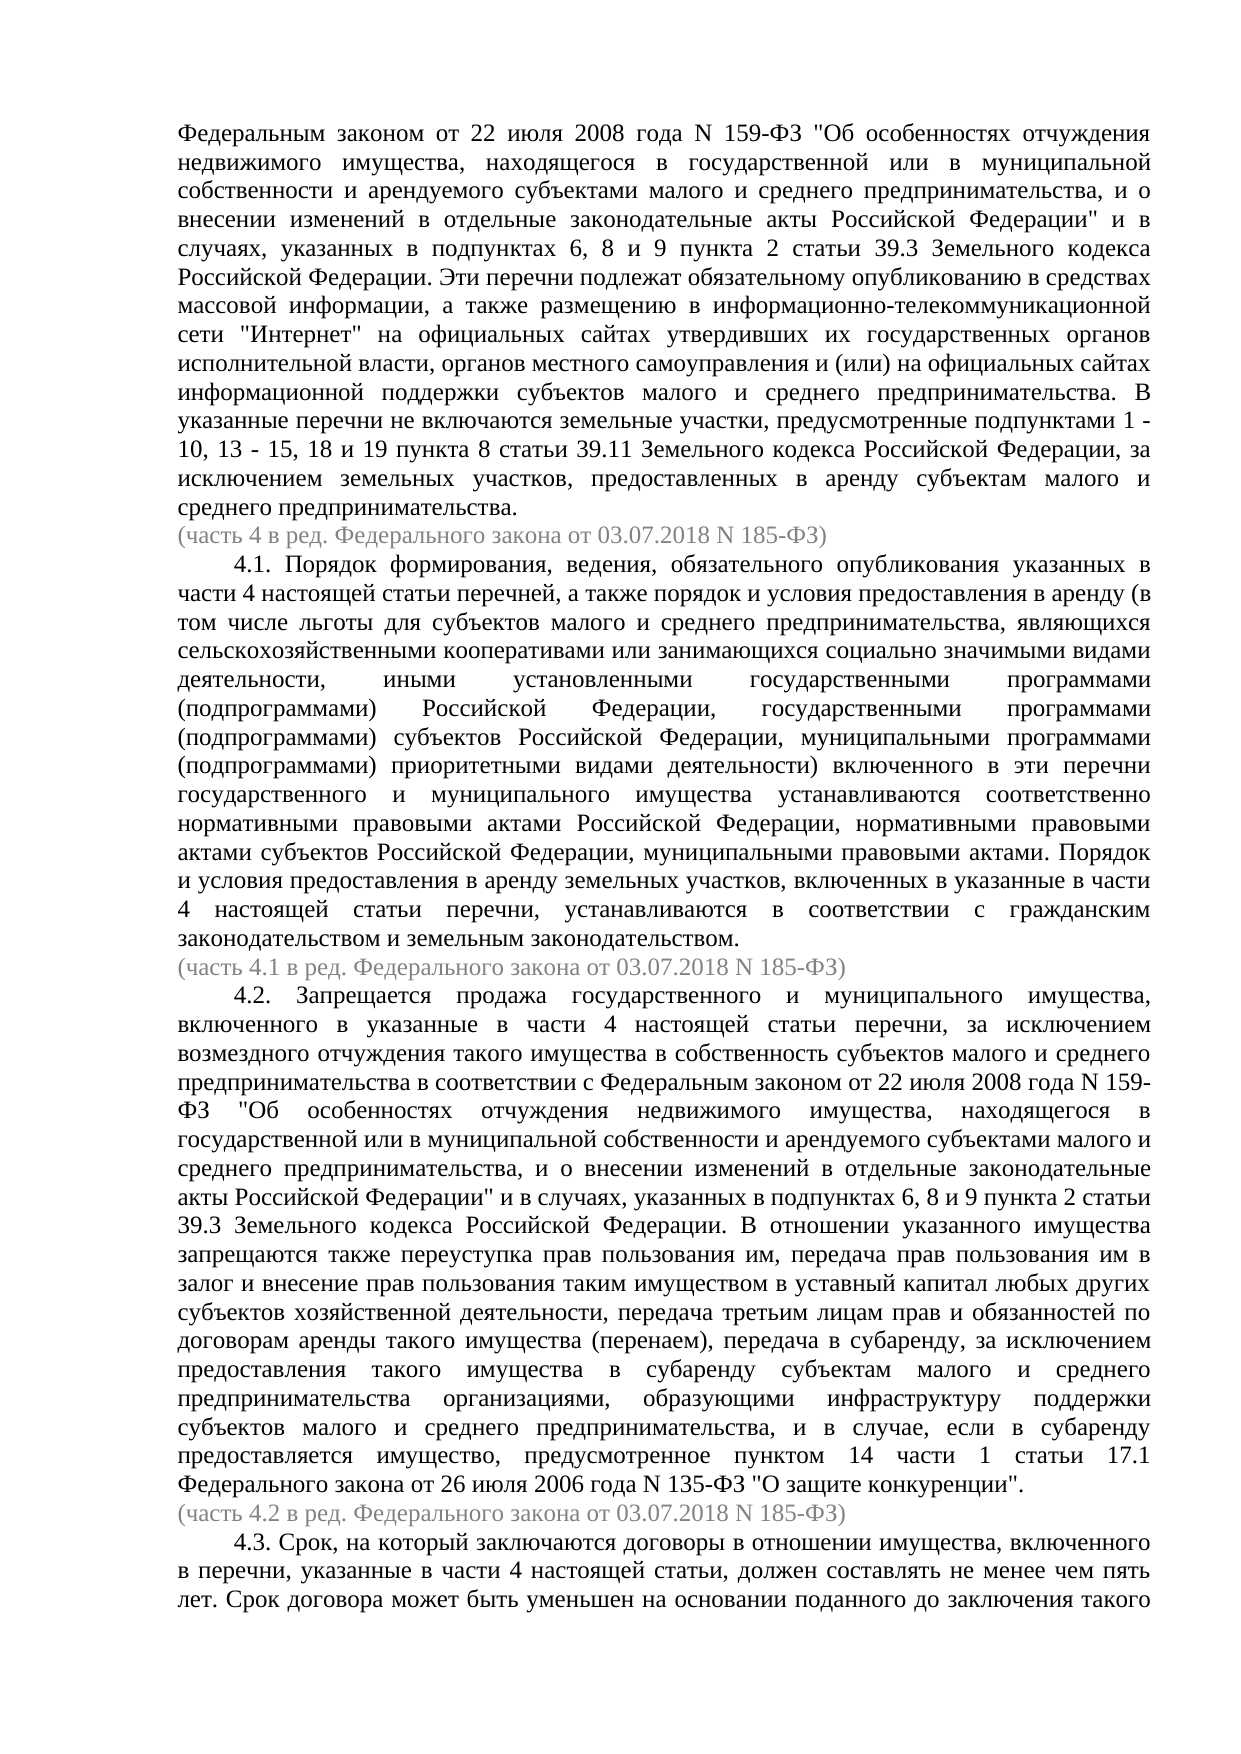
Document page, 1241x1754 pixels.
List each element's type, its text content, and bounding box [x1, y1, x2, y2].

text (часть 4.2 в ред. Федерального закона от 03.07.2018 N 185-ФЗ) [177, 1498, 1152, 1527]
text (часть 4.1 в ред. Федерального закона от 03.07.2018 N 185-ФЗ) [177, 952, 1152, 981]
text 4.1. Порядок формирования, ведения, обязательного опубликования указанных в части 4 настоящей статьи перечней, а также порядок и условия предоставления в аренду (в том числе льготы для субъектов малого и среднего предпринимательства, являющихся сельскохозяйственными кооперативами или занимающихся социально значимыми видами деятельности, иными установленными государственными программами (подпрограммами) Российской Федерации, государственными программами (подпрограммами) субъектов Российской Федерации, муниципальными программами (подпрограммами) приоритетными видами деятельности) включенного в эти перечни государственного и муниципального имущества устанавливаются соответственно нормативными правовыми актами Российской Федерации, нормативными правовыми актами субъектов Российской Федерации, муниципальными правовыми актами. Порядок и условия предоставления в аренду земельных участков, включенных в указанные в части 4 настоящей статьи перечни, устанавливаются в соответствии с гражданским законодательством и земельным законодательством. [177, 549, 1152, 952]
text (часть 4 в ред. Федерального закона от 03.07.2018 N 185-ФЗ) [177, 521, 1152, 549]
text 4.2. Запрещается продажа государственного и муниципального имущества, включенного в указанные в части 4 настоящей статьи перечни, за исключением возмездного отчуждения такого имущества в собственность субъектов малого и среднего предпринимательства в соответствии с Федеральным законом от 22 июля 2008 года N 159-ФЗ "Об особенностях отчуждения недвижимого имущества, находящегося в государственной или в муниципальной собственности и арендуемого субъектами малого и среднего предпринимательства, и о внесении изменений в отдельные законодательные акты Российской Федерации" и в случаях, указанных в подпунктах 6, 8 и 9 пункта 2 статьи 39.3 Земельного кодекса Российской Федерации. В отношении указанного имущества запрещаются также переуступка прав пользования им, передача прав пользования им в залог и внесение прав пользования таким имуществом в уставный капитал любых других субъектов хозяйственной деятельности, передача третьим лицам прав и обязанностей по договорам аренды такого имущества (перенаем), передача в субаренду, за исключением предоставления такого имущества в субаренду субъектам малого и среднего предпринимательства организациями, образующими инфраструктуру поддержки субъектов малого и среднего предпринимательства, и в случае, если в субаренду предоставляется имущество, предусмотренное пунктом 14 части 1 статьи 17.1 Федерального закона от 26 июля 2006 года N 135-ФЗ "О защите конкуренции". [177, 981, 1152, 1498]
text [177, 1527, 1152, 1613]
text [177, 118, 1152, 521]
